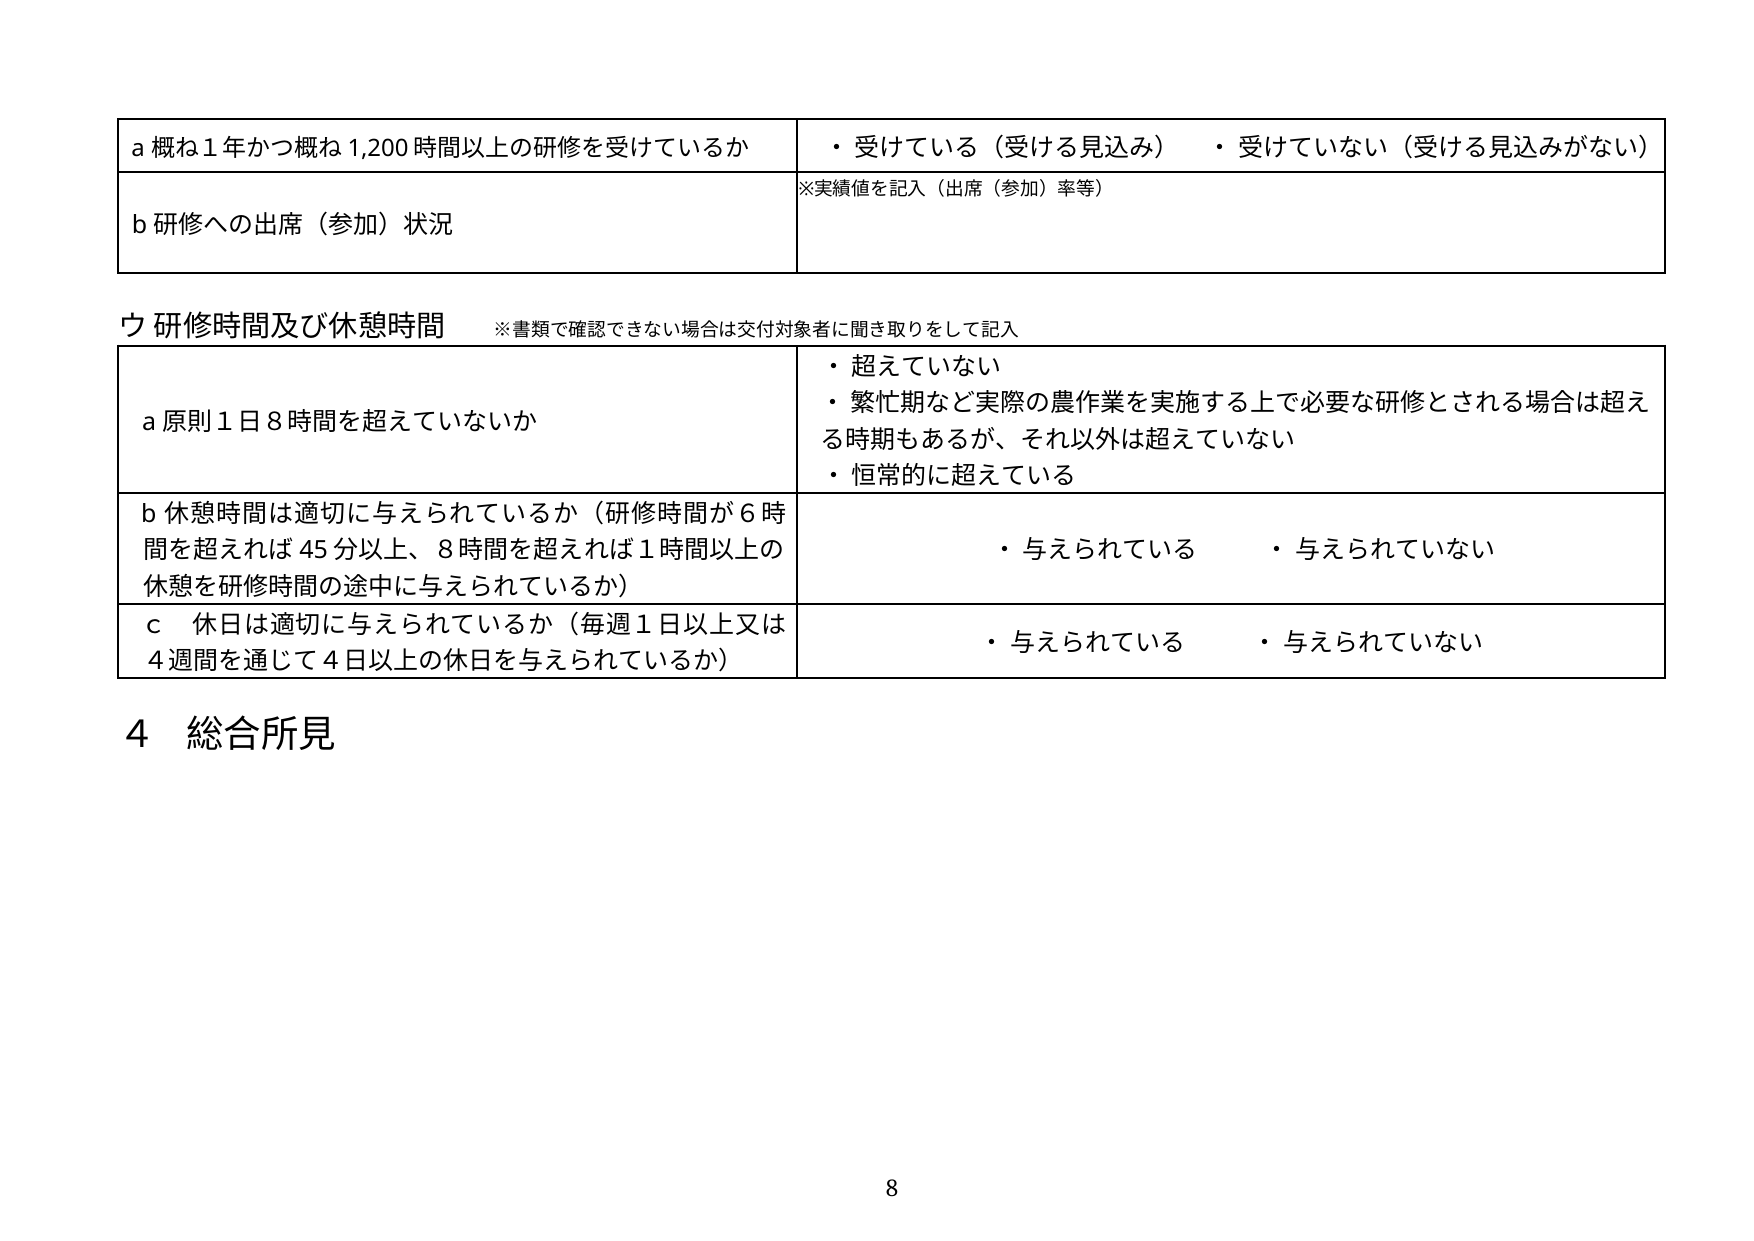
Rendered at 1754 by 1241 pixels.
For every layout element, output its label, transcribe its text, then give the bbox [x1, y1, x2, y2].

table_header a 概ね１年かつ概ね1,200時間以上の研修を受けているか [119, 120, 796, 171]
table_cell ※実績値を記入（出席（参加）率等） [798, 173, 1664, 272]
table_cell b 休憩時間は適切に与えられているか（研修時間が６時間を超えれば45分以上、８時間を超えれば１時間以上の休憩を研修時間の途中に与えられているか） [119, 494, 796, 602]
table_header ・ 受けている（受ける見込み） ・ 受けていない（受ける見込みがない） [798, 120, 1664, 171]
table_cell ・ 与えられている ・ 与えられていない [798, 494, 1664, 602]
table_header a 原則１日８時間を超えていないか [119, 347, 796, 492]
table_cell b 研修への出席（参加）状況 [119, 173, 796, 272]
text ４ 総合所見 [118, 707, 1665, 758]
text ウ 研修時間及び休憩時間 ※書類で確認できない場合は交付対象者に聞き取りをして記入 [118, 302, 1665, 344]
table_cell ・ 与えられている ・ 与えられていない [798, 605, 1664, 677]
table_header ・ 超えていない ・ 繁忙期など実際の農作業を実施する上で必要な研修とされる場合は超える時期もあるが、それ以外は超えていない ・ 恒常的に超えている [798, 347, 1664, 492]
table_cell ｃ 休日は適切に与えられているか（毎週１日以上又は４週間を通じて４日以上の休日を与えられているか） [119, 605, 796, 677]
